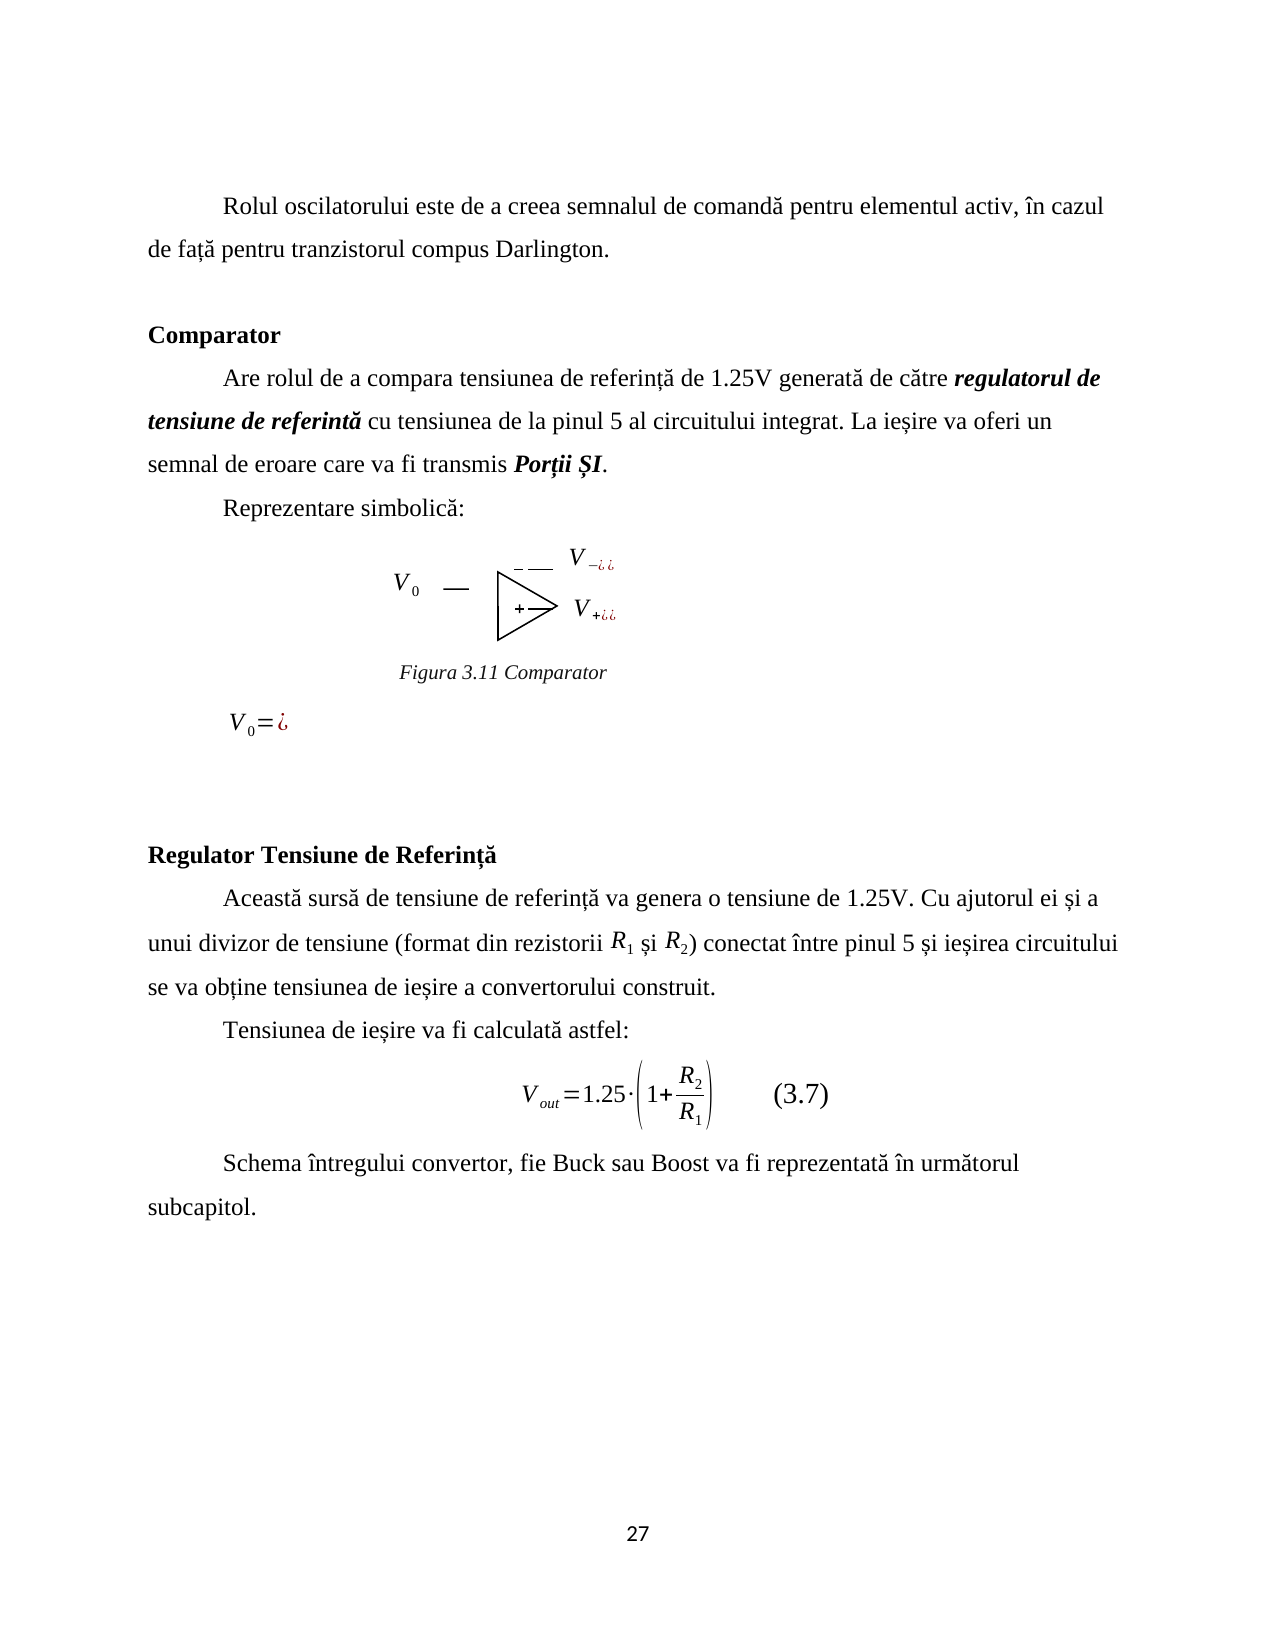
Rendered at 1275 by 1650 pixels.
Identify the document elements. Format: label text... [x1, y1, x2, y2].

text Reprezentare simbolică: [148, 493, 1127, 521]
text Regulator Tensiune de Referință [148, 840, 1127, 869]
text Această sursă de tensiune de referință va genera o tensiune de 1.25V. Cu ajutorul ei și a unui divizor de tensiune (format din rezistorii și ) conectat între pinul 5 și ieșirea circuitului se va obține tensiunea de ieșire a convertorului construit. [148, 883, 1127, 1001]
text Schema întregului convertor, fie Buck sau Boost va fi reprezentată în următorul subcapitol. [148, 1148, 1127, 1220]
text Rolul oscilatorului este de a creea semnalul de comandă pentru elementul activ, în cazul de față pentru tranzistorul compus Darlington. [148, 191, 1127, 263]
text Are rolul de a compara tensiunea de referință de 1.25V generată de către regulatorul de tensiune de referintă cu tensiunea de la pinul 5 al circuitului integrat. La ieșire va oferi un semnal de eroare care va fi transmis Porții ȘI. [148, 363, 1127, 478]
text Tensiunea de ieșire va fi calculată astfel: [148, 1015, 1127, 1044]
text Comparator [148, 320, 1127, 349]
text (3.7) [148, 1058, 1127, 1132]
